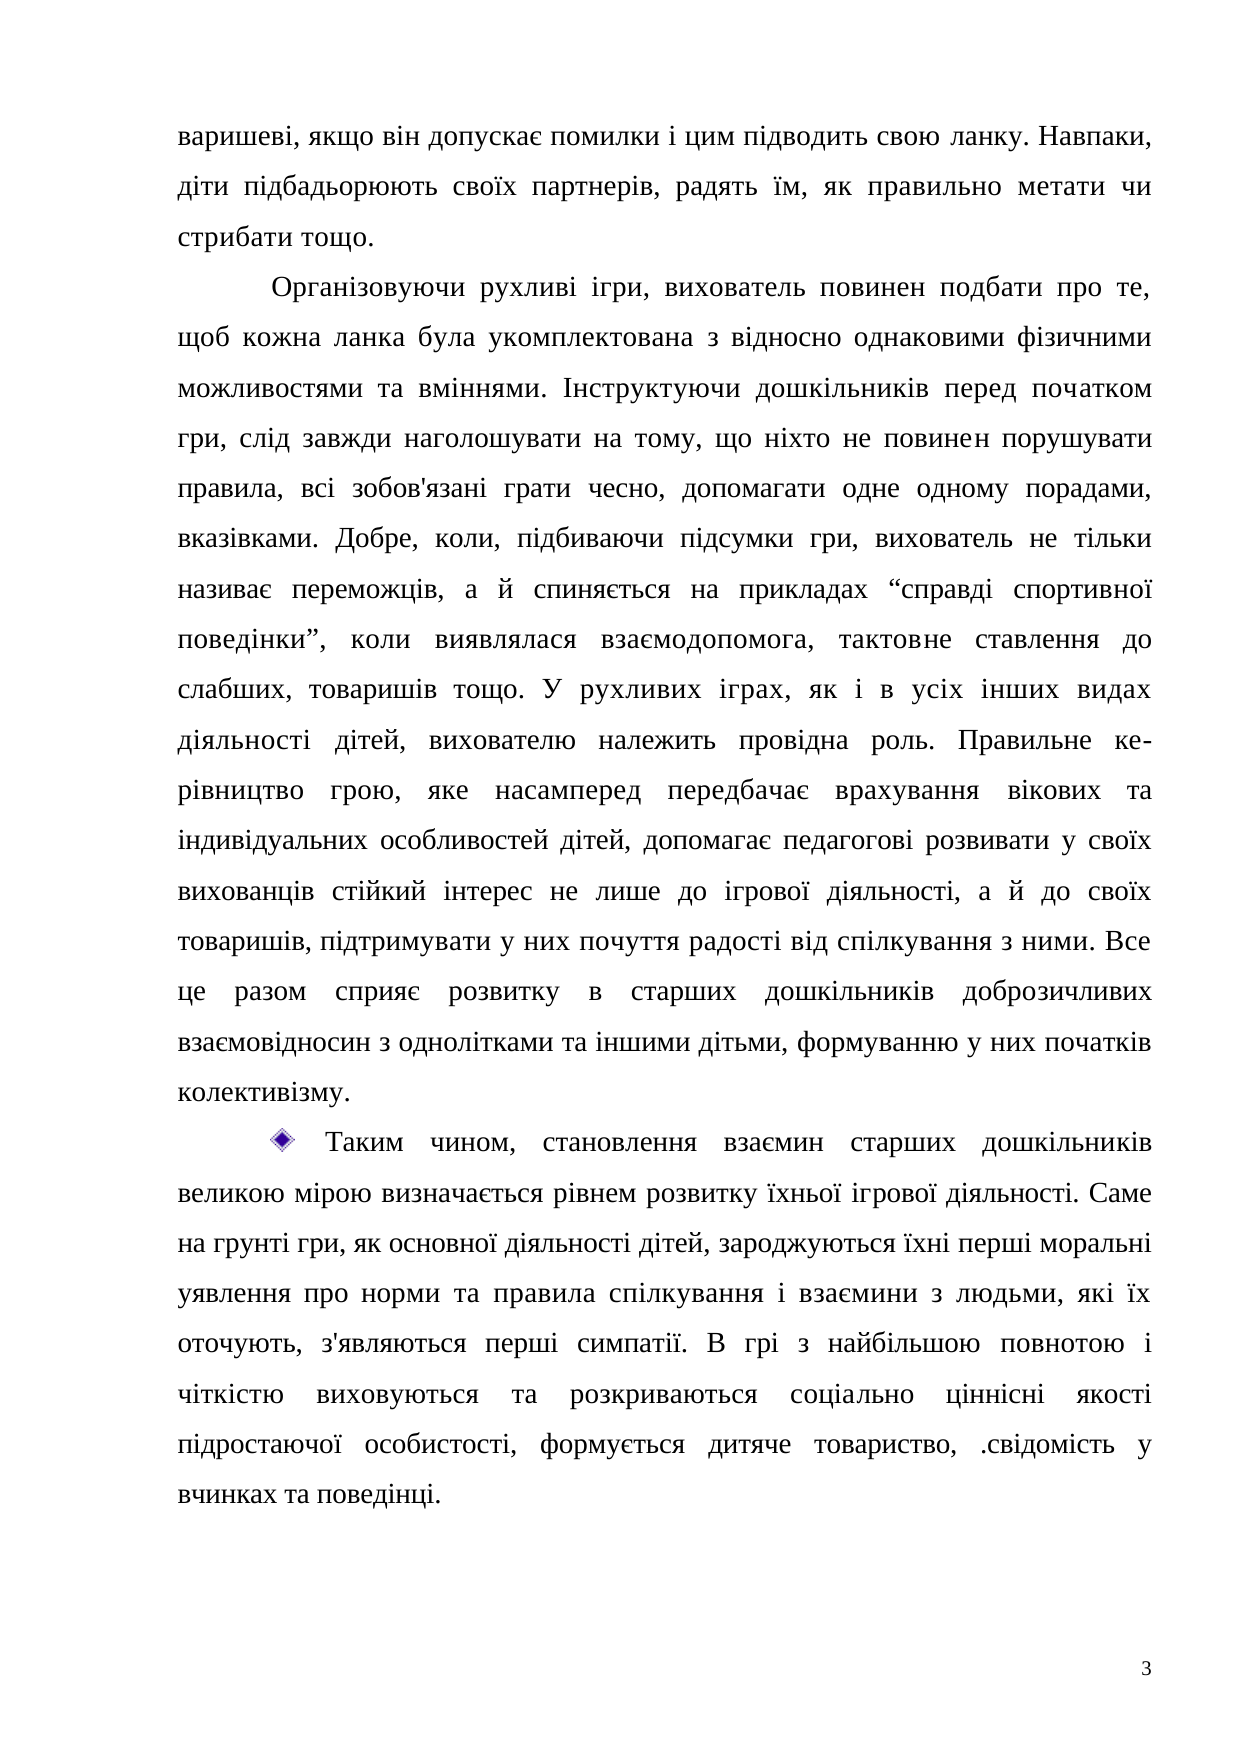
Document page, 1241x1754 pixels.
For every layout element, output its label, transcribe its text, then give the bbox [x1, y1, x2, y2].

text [177, 118, 1152, 252]
text Організовуючи рухливі ігри, вихователь повинен подбати про те, щоб кожна ланка була укомплектована з відносно однаковими фізичними можливостями та вміннями. Інструктуючи дошкільників перед початком гри, слід завжди наголошувати на тому, що ніхто не повинен порушувати правила, всі зобов'язані грати чесно, допомагати одне одному порадами, вказівками. Добре, коли, підбиваючи підсумки гри, вихователь не тільки називає переможців, а й спиняється на прикладах “справді спортивної поведінки”, коли виявлялася взаємодопомога, тактовне ставлення до слабших, товаришів тощо. У рухливих іграх, як і в усіх інших видах діяльності дітей, вихователю належить провідна роль. Правильне керівництво грою, яке насамперед передбачає врахування вікових та індивідуальних особливостей дітей, допомагає педагогові розвивати у своїх вихованців стійкий інтерес не лише до ігрової діяльності, а й до своїх товаришів, підтримувати у них почуття радості від спілкування з ними. Все це разом сприяє розвитку в старших дошкільників доброзичливих взаємовідносин з однолітками та іншими дітьми, формуванню у них початків колективізму. [177, 269, 1152, 1108]
picture [270, 1128, 295, 1152]
text Таким чином, становлення взаємин старших дошкільників великою мірою визначається рівнем розвитку їхньої ігрової діяльності. Саме на грунті гри, як основної діяльності дітей, зароджуються їхні перші моральні уявлення про норми та правила спілкування і взаємини з людьми, які їх оточують, з'являються перші симпатії. В грі з найбільшою повнотою і чіткістю виховуються та розкриваються соціально ціннісні якості підростаючої особистості, формується дитяче товариство, .свідомість у вчинках та поведінці. [177, 1124, 1152, 1510]
